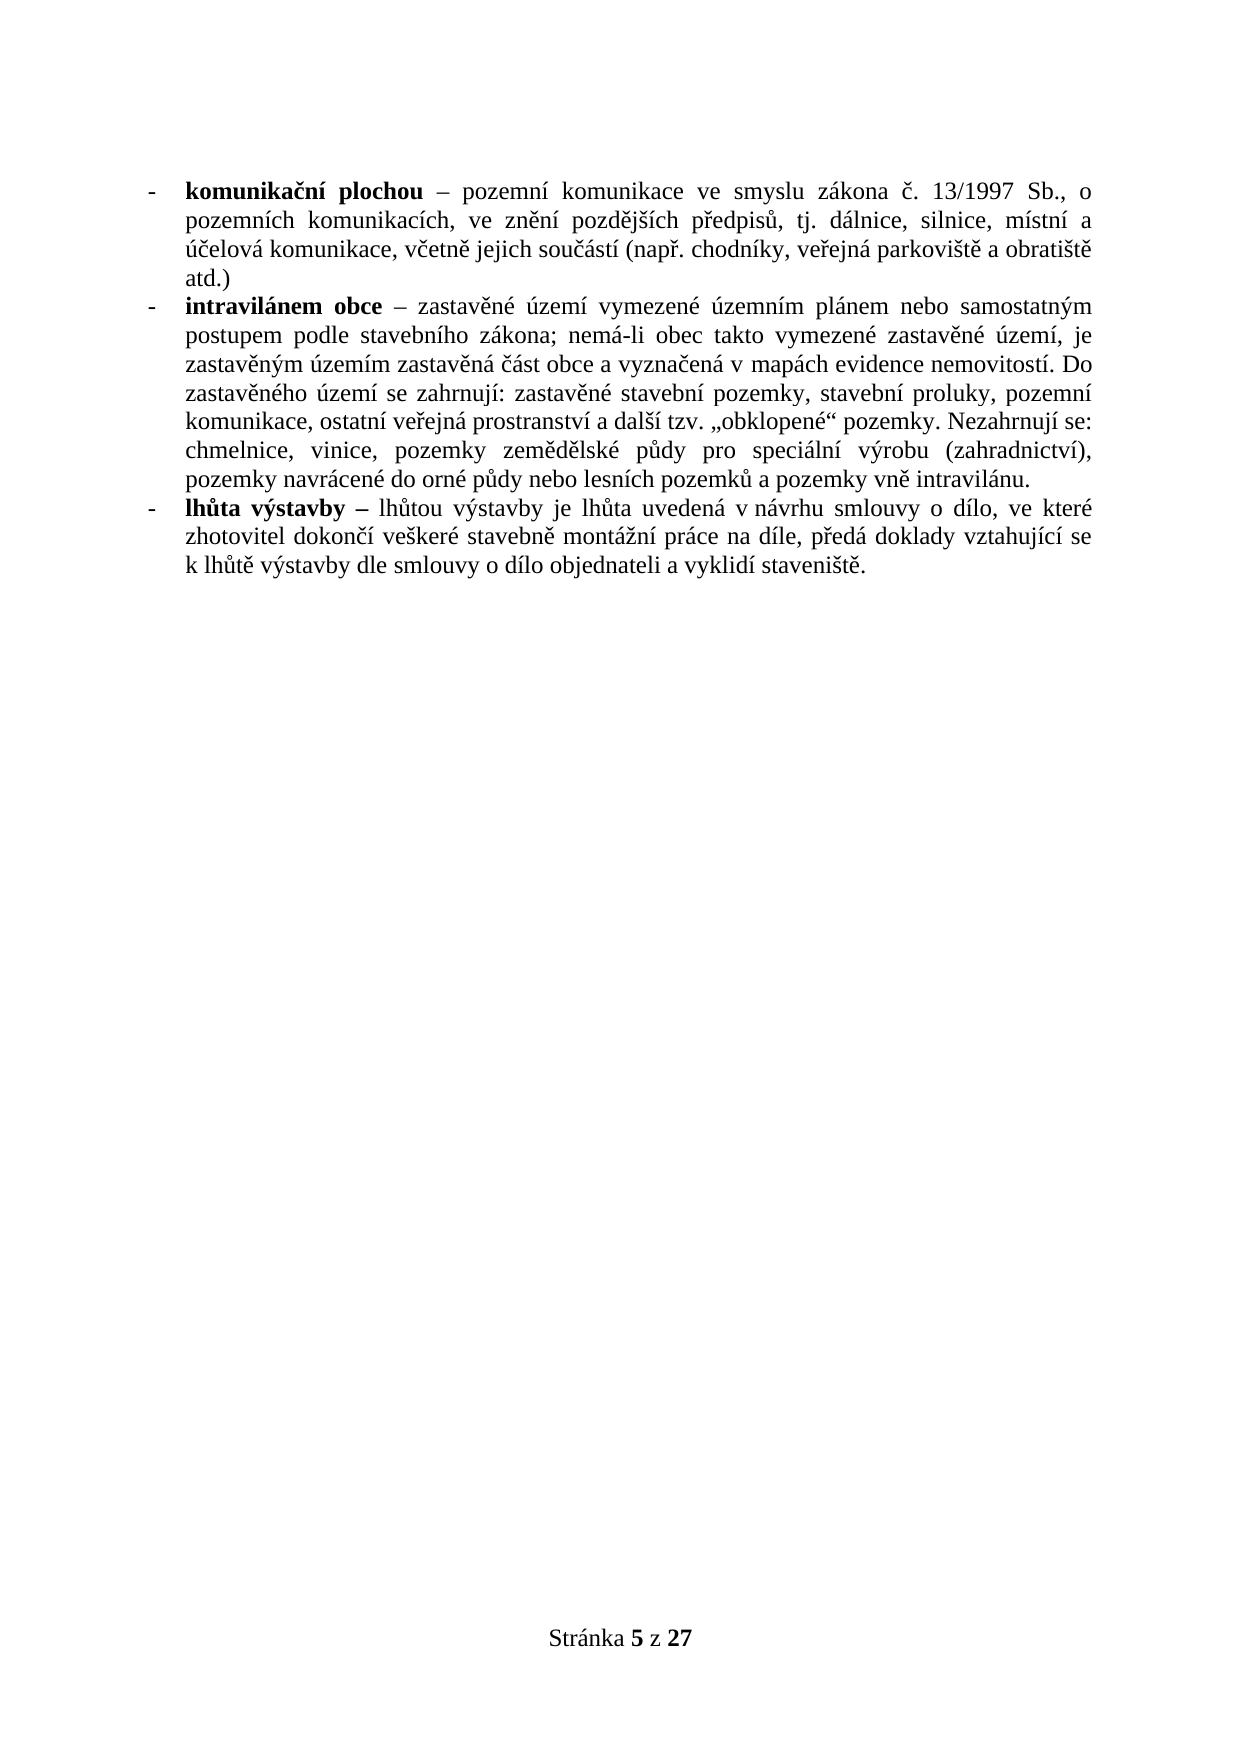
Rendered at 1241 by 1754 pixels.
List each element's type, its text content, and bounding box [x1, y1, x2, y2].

list intravilánem obce – zastavěné území vymezené územním plánem nebo samostatným postupem podle stavebního zákona; nemá-li obec takto vymezené zastavěné území, je zastavěným územím zastavěná část obce a vyznačená v mapách evidence nemovitostí. Do zastavěného území se zahrnují: zastavěné stavební pozemky, stavební proluky, pozemní komunikace, ostatní veřejná prostranství a další tzv. „obklopené“ pozemky. Nezahrnují se: chmelnice, vinice, pozemky zemědělské půdy pro speciální výrobu (zahradnictví), pozemky navrácené do orné půdy nebo lesních pozemků a pozemky vně intravilánu. [148, 291, 1093, 493]
list lhůta výstavby – lhůtou výstavby je lhůta uvedená v návrhu smlouvy o dílo, ve které zhotovitel dokončí veškeré stavebně montážní práce na díle, předá doklady vztahující se k lhůtě výstavby dle smlouvy o dílo objednateli a vyklidí staveniště. [148, 493, 1093, 579]
list komunikační plochou – pozemní komunikace ve smyslu zákona č. 13/1997 Sb., o pozemních komunikacích, ve znění pozdějších předpisů, tj. dálnice, silnice, místní a účelová komunikace, včetně jejich součástí (např. chodníky, veřejná parkoviště a obratiště atd.) [148, 176, 1093, 291]
